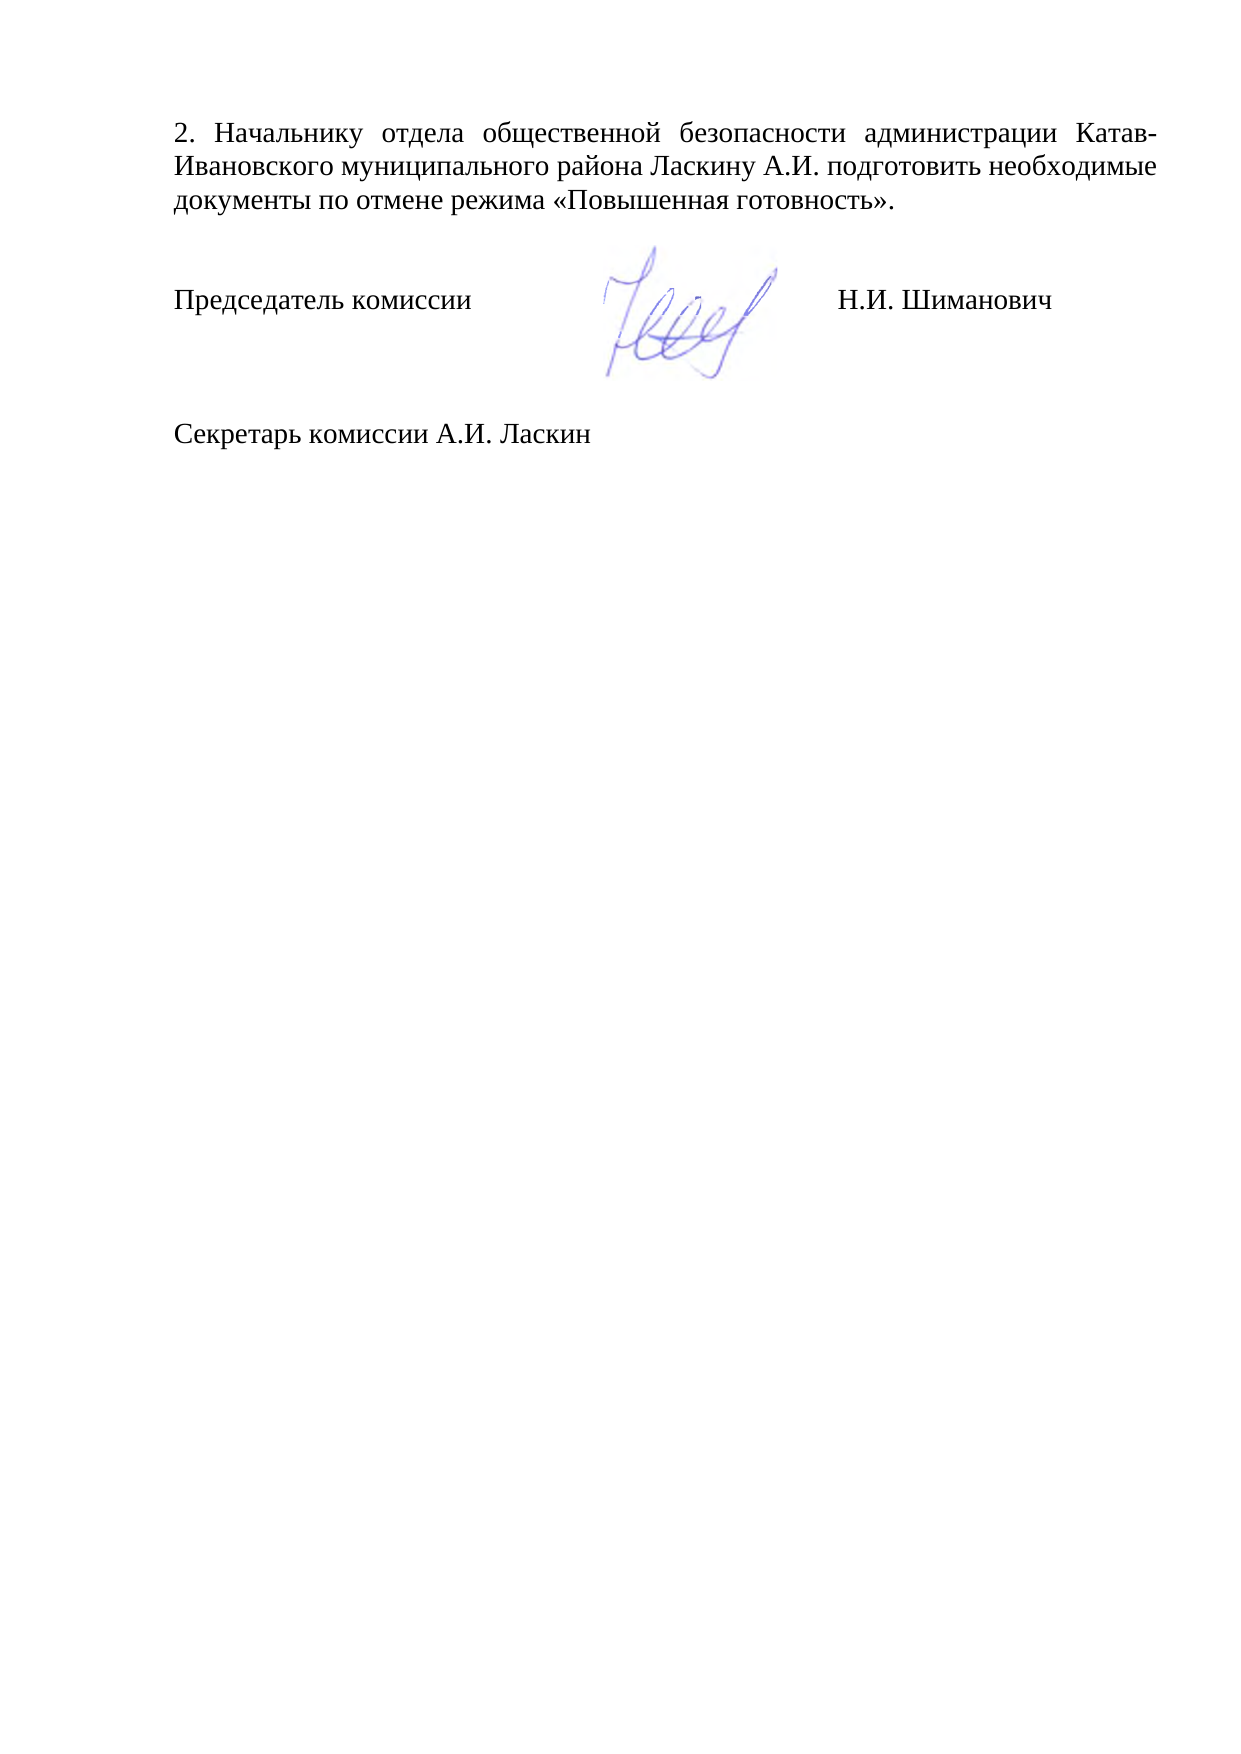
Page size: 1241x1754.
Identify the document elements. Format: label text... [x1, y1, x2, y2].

text Секретарь комиссии А.И. Ласкин [174, 417, 1158, 450]
picture [603, 245, 778, 381]
text Председатель комиссии Н.И. Шиманович [174, 282, 603, 316]
text 2. Начальнику отдела общественной безопасности администрации Катав- Ивановского муниципального района Ласкину А.И. подготовить необходимые документы по отмене режима «Повышенная готовность». [174, 115, 1158, 215]
text Председатель комиссии Н.И. Шиманович [778, 282, 1158, 316]
